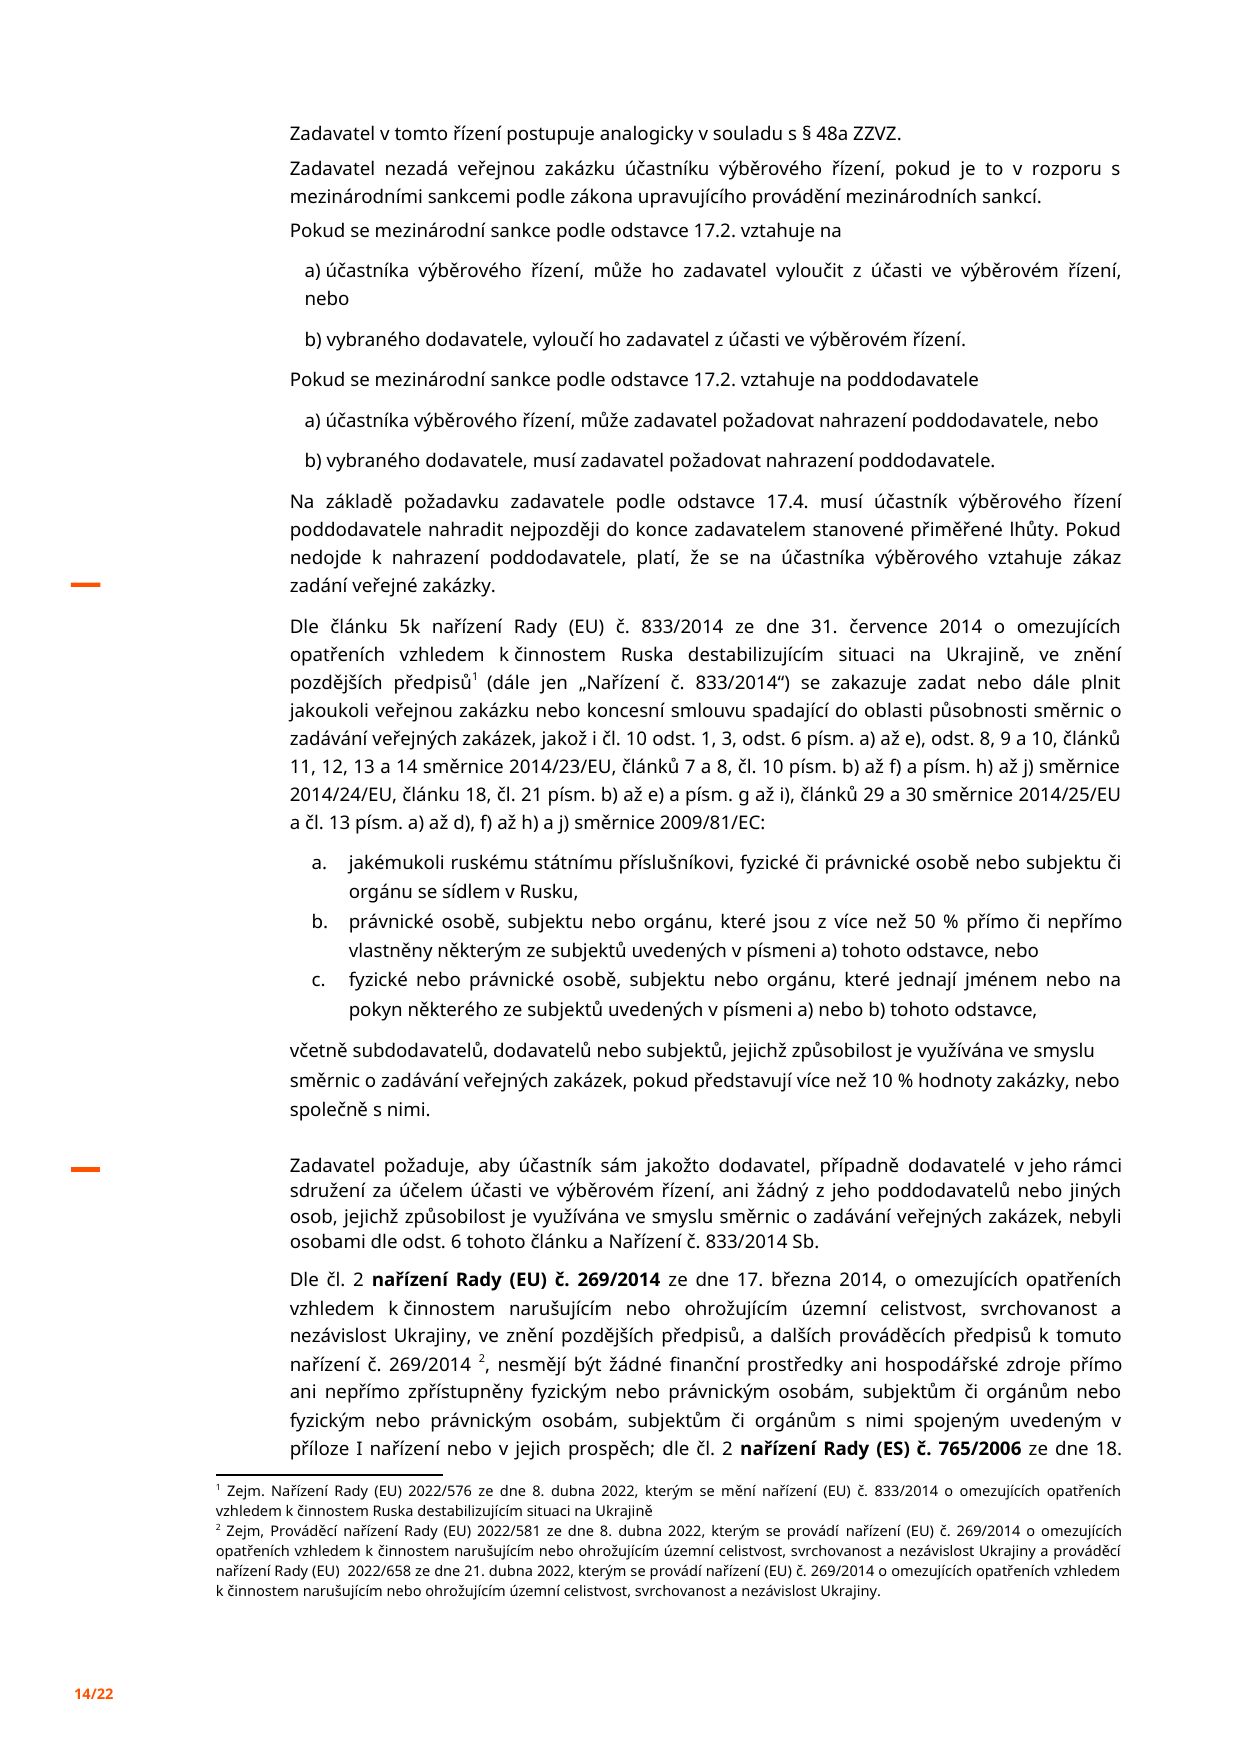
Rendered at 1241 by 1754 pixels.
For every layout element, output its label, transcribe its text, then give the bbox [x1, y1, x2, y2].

list právnické osobě, subjektu nebo orgánu, které jsou z více než 50 % přímo či nepřímo vlastněny některým ze subjektů uvedených v písmeni a) tohoto odstavce, nebo [311, 908, 1122, 963]
list Pokud se mezinárodní sankce podle odstavce 17.2. vztahuje na [289, 217, 1122, 243]
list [289, 1267, 1122, 1460]
list Zadavatel požaduje, aby účastník sám jakožto dodavatel, případně dodavatelé v jeho rámci sdružení za účelem účasti ve výběrovém řízení, ani žádný z jeho poddodavatelů nebo jiných osob, jejichž způsobilost je využívána ve smyslu směrnic o zadávání veřejných zakázek, nebyli osobami dle odst. 6 tohoto článku a Nařízení č. 833/2014 Sb. [289, 1152, 1122, 1254]
list Zadavatel nezadá veřejnou zakázku účastníku výběrového řízení, pokud je to v rozporu s mezinárodními sankcemi podle zákona upravujícího provádění mezinárodních sankcí. [289, 155, 1122, 208]
list b) vybraného dodavatele, musí zadavatel požadovat nahrazení poddodavatele. [304, 448, 1122, 473]
list a) účastníka výběrového řízení, může zadavatel požadovat nahrazení poddodavatele, nebo [304, 407, 1122, 433]
list Zadavatel v tomto řízení postupuje analogicky v souladu s § 48a ZZVZ. [289, 121, 1122, 146]
list fyzické nebo právnické osobě, subjektu nebo orgánu, které jednají jménem nebo na pokyn některého ze subjektů uvedených v písmeni a) nebo b) tohoto odstavce, [311, 967, 1122, 1021]
list jakémukoli ruskému státnímu příslušníkovi, fyzické či právnické osobě nebo subjektu či orgánu se sídlem v Rusku, [311, 849, 1122, 904]
text včetně subdodavatelů, dodavatelů nebo subjektů, jejichž způsobilost je využívána ve smyslu směrnic o zadávání veřejných zakázek, pokud představují více než 10 % hodnoty zakázky, nebo společně s nimi. [289, 1038, 1122, 1122]
list Na základě požadavku zadavatele podle odstavce 17.4. musí účastník výběrového řízení poddodavatele nahradit nejpozději do konce zadavatelem stanovené přiměřené lhůty. Pokud nedojde k nahrazení poddodavatele, platí, že se na účastníka výběrového vztahuje zákaz zadání veřejné zakázky. [289, 488, 1122, 598]
list a) účastníka výběrového řízení, může ho zadavatel vyloučit z účasti ve výběrovém řízení, nebo [304, 258, 1122, 311]
list Pokud se mezinárodní sankce podle odstavce 17.2. vztahuje na poddodavatele [289, 367, 1122, 392]
text Dle článku 5k nařízení Rady (EU) č. 833/2014 ze dne 31. července 2014 o omezujících opatřeních vzhledem k činnostem Ruska destabilizujícím situaci na Ukrajině, ve znění pozdějších předpisů (dále jen „Nařízení č. 833/2014“) se zakazuje zadat nebo dále plnit jakoukoli veřejnou zakázku nebo koncesní smlouvu spadající do oblasti působnosti směrnic o zadávání veřejných zakázek, jakož i čl. 10 odst. 1, 3, odst. 6 písm. a) až e), odst. 8, 9 a 10, článků 11, 12, 13 a 14 směrnice 2014/23/EU, článků 7 a 8, čl. 10 písm. b) až f) a písm. h) až j) směrnice 2014/24/EU, článku 18, čl. 21 písm. b) až e) a písm. g až i), článků 29 a 30 směrnice 2014/25/EU a čl. 13 písm. a) až d), f) až h) a j) směrnice 2009/81/EC: [289, 613, 1122, 834]
list b) vybraného dodavatele, vyloučí ho zadavatel z účasti ve výběrovém řízení. [304, 326, 1122, 352]
